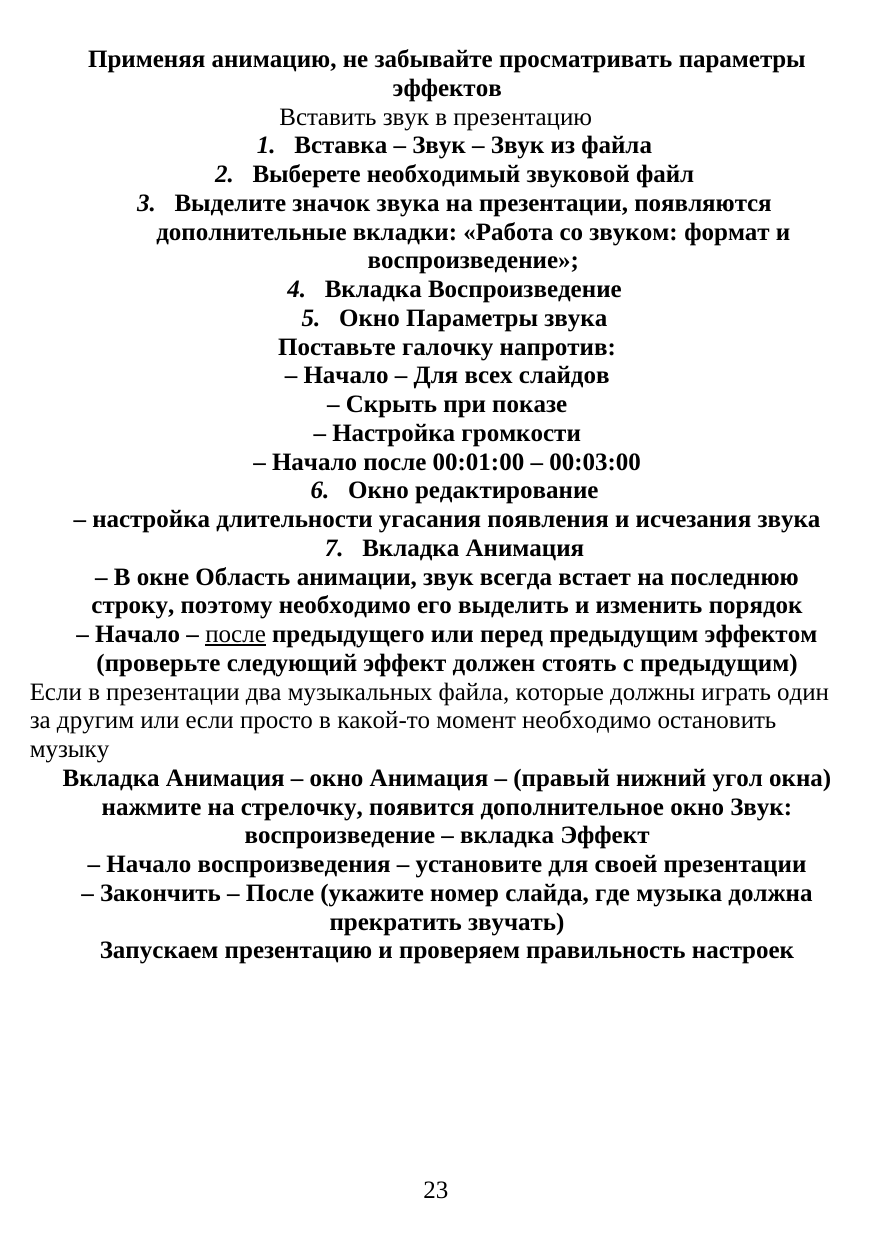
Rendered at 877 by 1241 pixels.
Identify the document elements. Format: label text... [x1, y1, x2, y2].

text – Начало – после предыдущего или перед предыдущим эффектом (проверьте следующий эффект должен стоять с предыдущим) [52, 619, 842, 677]
text Вкладка Анимация – окно Анимация – (правый нижний угол окна) нажмите на стрелочку, появится дополнительное окно Звук: воспроизведение – вкладка Эффект [52, 763, 842, 849]
text – Начало воспроизведения – установите для своей презентации [52, 849, 842, 878]
text Запускаем презентацию и проверяем правильность настроек [52, 936, 842, 964]
text – Начало – Для всех слайдов [52, 361, 842, 389]
text Поставьте галочку напротив: [52, 332, 842, 361]
text Если в презентации два музыкальных файла, которые должны играть один за другим или если просто в какой-то момент необходимо остановить музыку [29, 677, 842, 763]
text Применяя анимацию, не забывайте просматривать параметры эффектов [52, 44, 842, 102]
list Выделите значок звука на презентации, появляются дополнительные вкладки: «Работа со звуком: формат и воспроизведение»; [67, 188, 842, 274]
list Окно редактирование [67, 476, 842, 504]
list Вкладка Анимация [67, 533, 842, 562]
text – настройка длительности угасания появления и исчезания звука [52, 504, 842, 533]
list Вставка – Звук – Звук из файла [67, 131, 842, 159]
list Выберете необходимый звуковой файл [67, 159, 842, 188]
text Вставить звук в презентацию [29, 102, 842, 131]
list Вкладка Воспроизведение [67, 274, 842, 303]
text – Скрыть при показе [52, 389, 842, 418]
text – Настройка громкости [52, 418, 842, 447]
text – Начало после 00:01:00 – 00:03:00 [52, 447, 842, 476]
text – В окне Область анимации, звук всегда встает на последнюю строку, поэтому необходимо его выделить и изменить порядок [52, 562, 842, 619]
text – Закончить – После (укажите номер слайда, где музыка должна прекратить звучать) [52, 878, 842, 936]
list Окно Параметры звука [67, 303, 842, 332]
